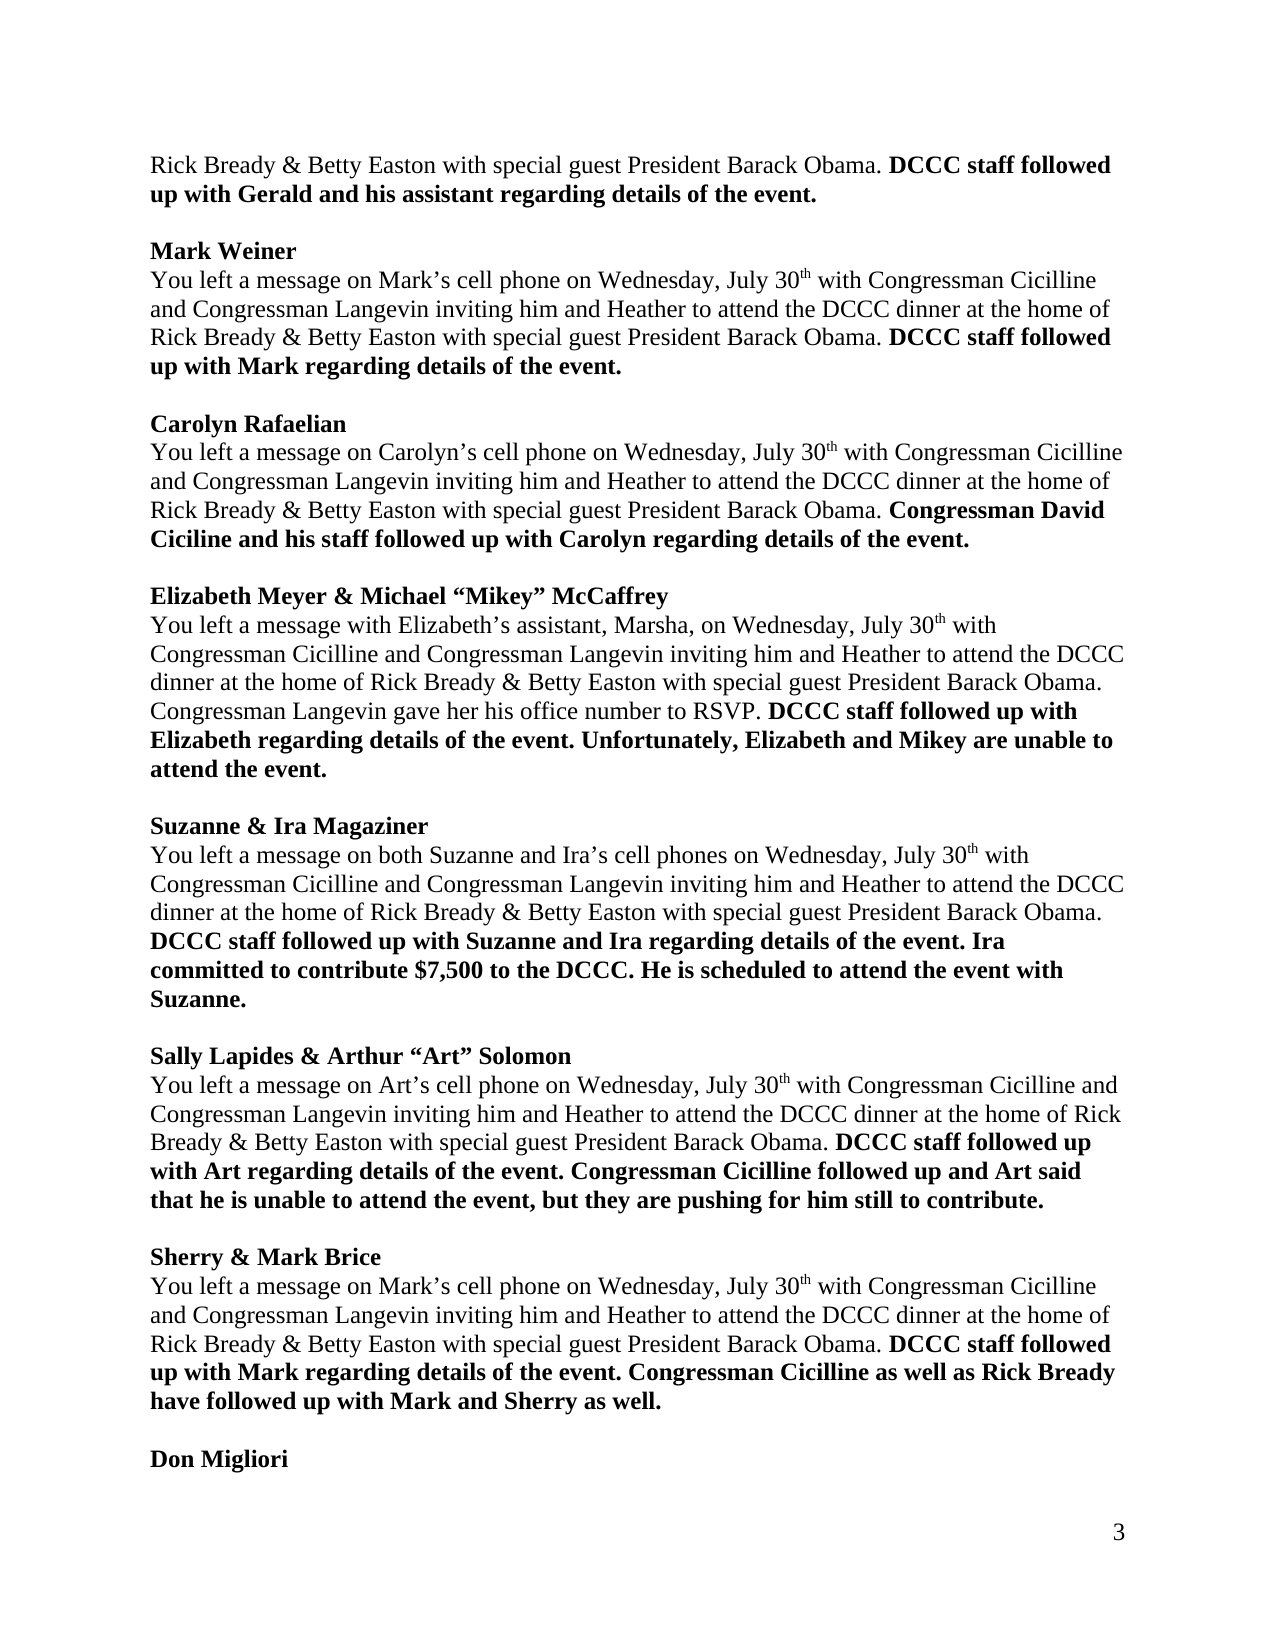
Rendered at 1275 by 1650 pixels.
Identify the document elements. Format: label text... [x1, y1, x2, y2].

text Carolyn Rafaelian [150, 380, 1125, 437]
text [150, 150, 1125, 207]
text Suzanne & Ira Magaziner [150, 811, 1125, 840]
text You left a message on both Suzanne and Ira’s cell phones on Wednesday, July 30th with Congressman Cicilline and Congressman Langevin inviting him and Heather to attend the DCCC dinner at the home of Rick Bready & Betty Easton with special guest President Barack Obama. DCCC staff followed up with Suzanne and Ira regarding details of the event. Ira committed to contribute $7,500 to the DCCC. He is scheduled to attend the event with Suzanne. [150, 840, 1125, 1012]
text Sally Lapides & Arthur “Art” Solomon [150, 1041, 1125, 1070]
text You left a message on Mark’s cell phone on Wednesday, July 30th with Congressman Cicilline and Congressman Langevin inviting him and Heather to attend the DCCC dinner at the home of Rick Bready & Betty Easton with special guest President Barack Obama. DCCC staff followed up with Mark regarding details of the event. [150, 265, 1125, 380]
text Elizabeth Meyer & Michael “Mikey” McCaffrey [150, 581, 1125, 610]
text Sherry & Mark Brice [150, 1242, 1125, 1271]
text You left a message on Mark’s cell phone on Wednesday, July 30th with Congressman Cicilline and Congressman Langevin inviting him and Heather to attend the DCCC dinner at the home of Rick Bready & Betty Easton with special guest President Barack Obama. DCCC staff followed up with Mark regarding details of the event. Congressman Cicilline as well as Rick Bready have followed up with Mark and Sherry as well. [150, 1271, 1125, 1415]
text Don Migliori [150, 1444, 1125, 1472]
text You left a message with Elizabeth’s assistant, Marsha, on Wednesday, July 30th with Congressman Cicilline and Congressman Langevin inviting him and Heather to attend the DCCC dinner at the home of Rick Bready & Betty Easton with special guest President Barack Obama. Congressman Langevin gave her his office number to RSVP. DCCC staff followed up with Elizabeth regarding details of the event. Unfortunately, Elizabeth and Mikey are unable to attend the event. [150, 610, 1125, 782]
text Mark Weiner [150, 236, 1125, 265]
text You left a message on Carolyn’s cell phone on Wednesday, July 30th with Congressman Cicilline and Congressman Langevin inviting him and Heather to attend the DCCC dinner at the home of Rick Bready & Betty Easton with special guest President Barack Obama. Congressman David Ciciline and his staff followed up with Carolyn regarding details of the event. [150, 437, 1125, 552]
text You left a message on Art’s cell phone on Wednesday, July 30th with Congressman Cicilline and Congressman Langevin inviting him and Heather to attend the DCCC dinner at the home of Rick Bready & Betty Easton with special guest President Barack Obama. DCCC staff followed up with Art regarding details of the event. Congressman Cicilline followed up and Art said that he is unable to attend the event, but they are pushing for him still to contribute. [150, 1070, 1125, 1214]
